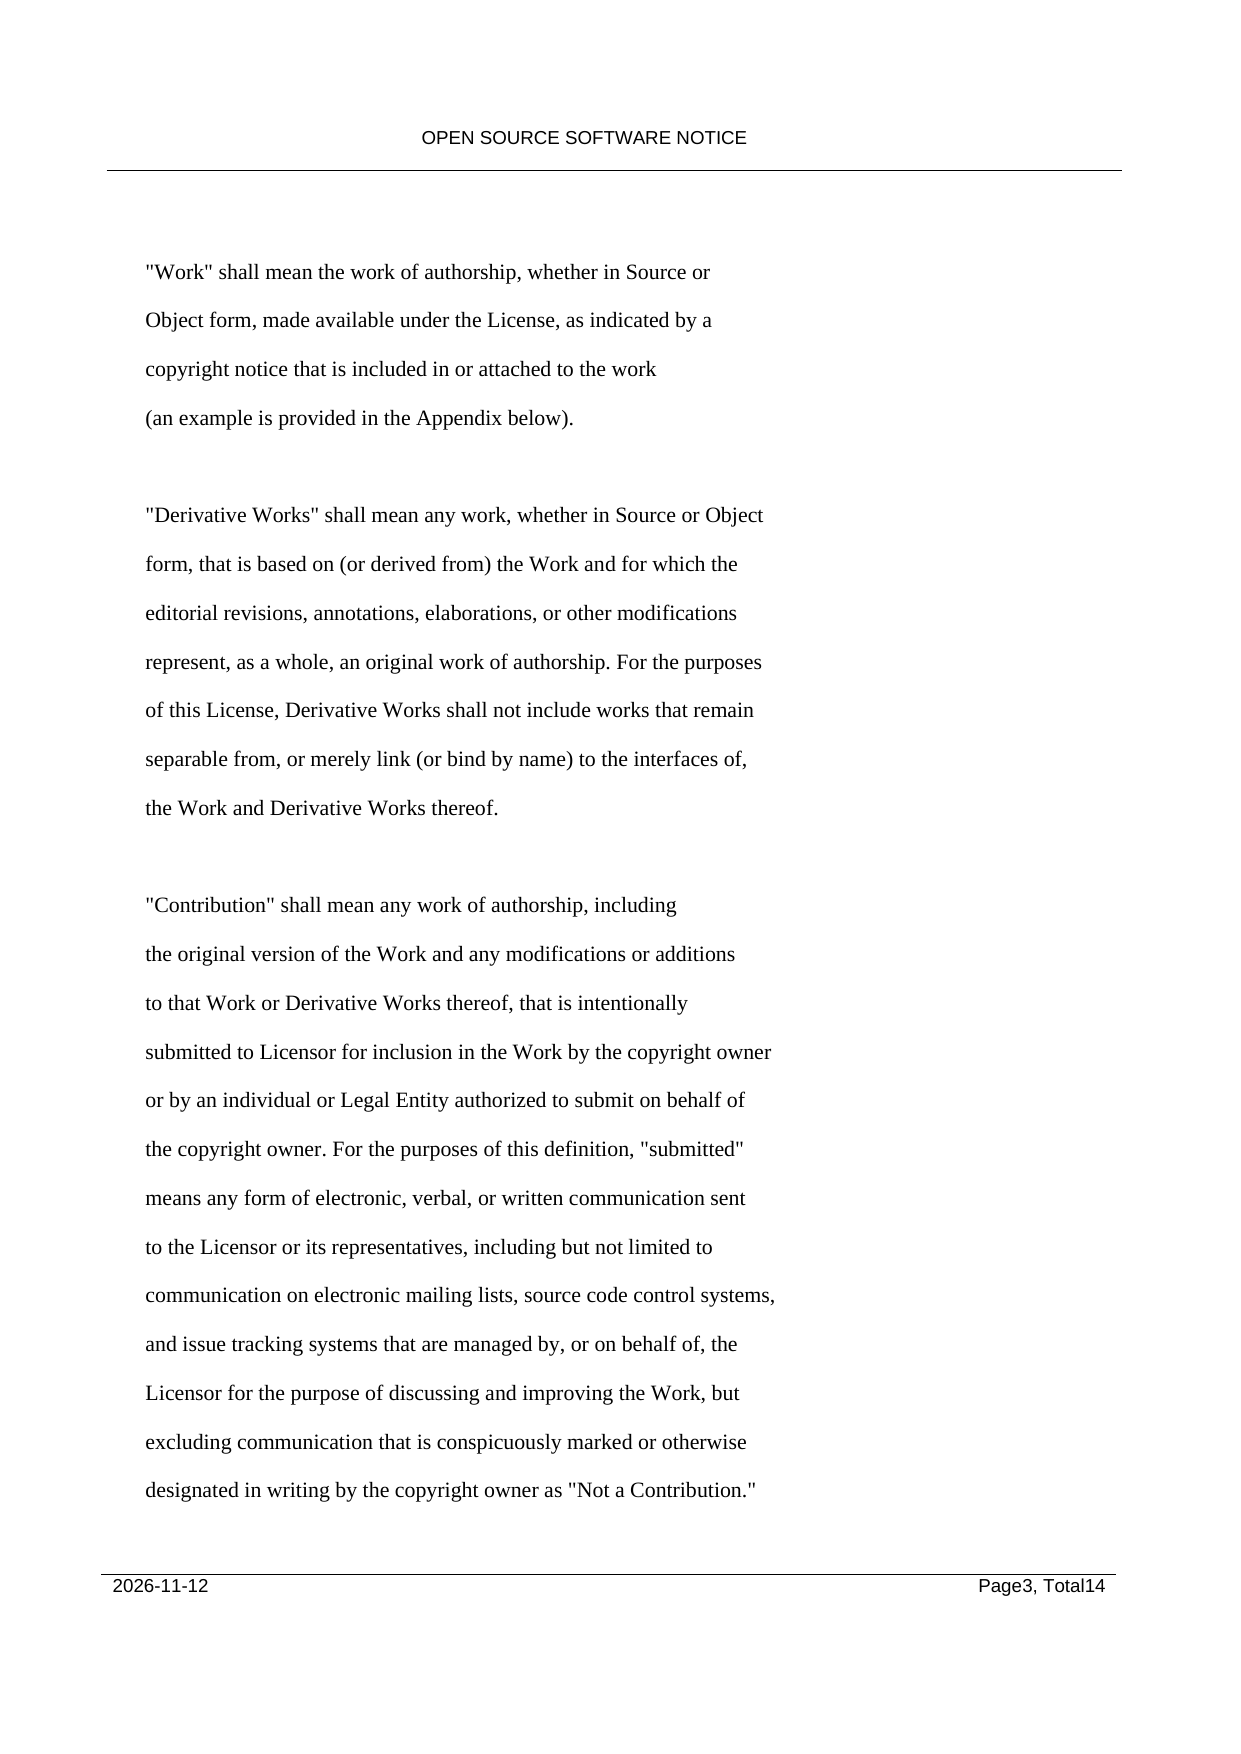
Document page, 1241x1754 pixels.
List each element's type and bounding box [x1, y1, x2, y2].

text [112, 206, 1128, 1506]
